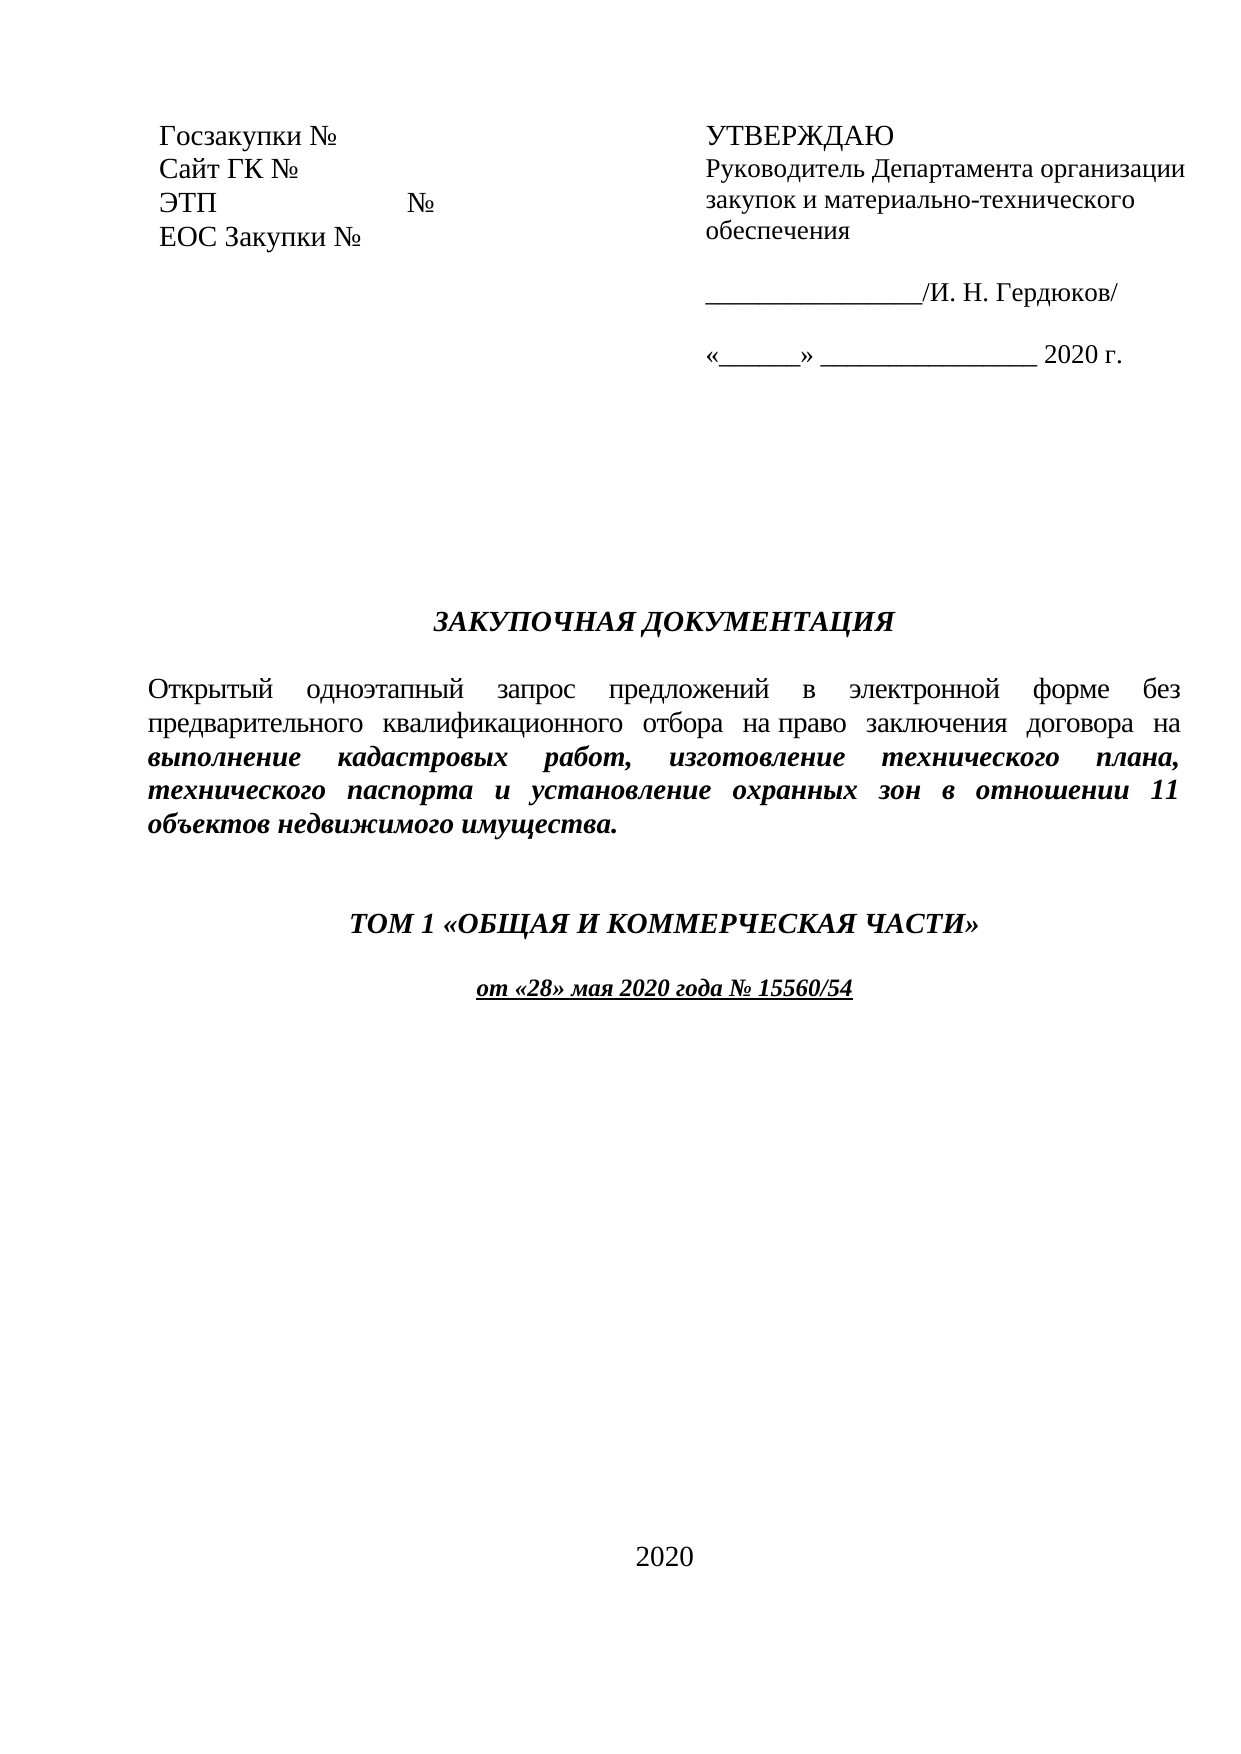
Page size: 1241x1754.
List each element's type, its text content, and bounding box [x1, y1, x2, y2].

text том 1 «общая и коммерческая части» [148, 906, 1181, 940]
text Открытый одноэтапный запрос предложений в электронной форме без предварительного квалификационного отбора на право заключения договора на выполнение кадастровых работ, изготовление технического плана, технического паспорта и установление охранных зон в отношении 11 объектов недвижимого имущества. [148, 672, 1181, 839]
table_header УТВЕРЖДАЮ Руководитель Департамента организации закупок и материально-технического обеспечения ________________/И. Н. Гердюков/ «______» ________________ 2020 г. [573, 118, 1207, 370]
text от «28» мая 2020 года № 15560/54 [148, 973, 1181, 1002]
table_header Госзакупки № Сайт ГК № ЭТП № ЕОС Закупки № [148, 118, 572, 370]
text 2020 [148, 1539, 1181, 1572]
text ЗАКУПОЧНАЯ ДОКУМЕНТАЦИЯ [148, 604, 1181, 638]
